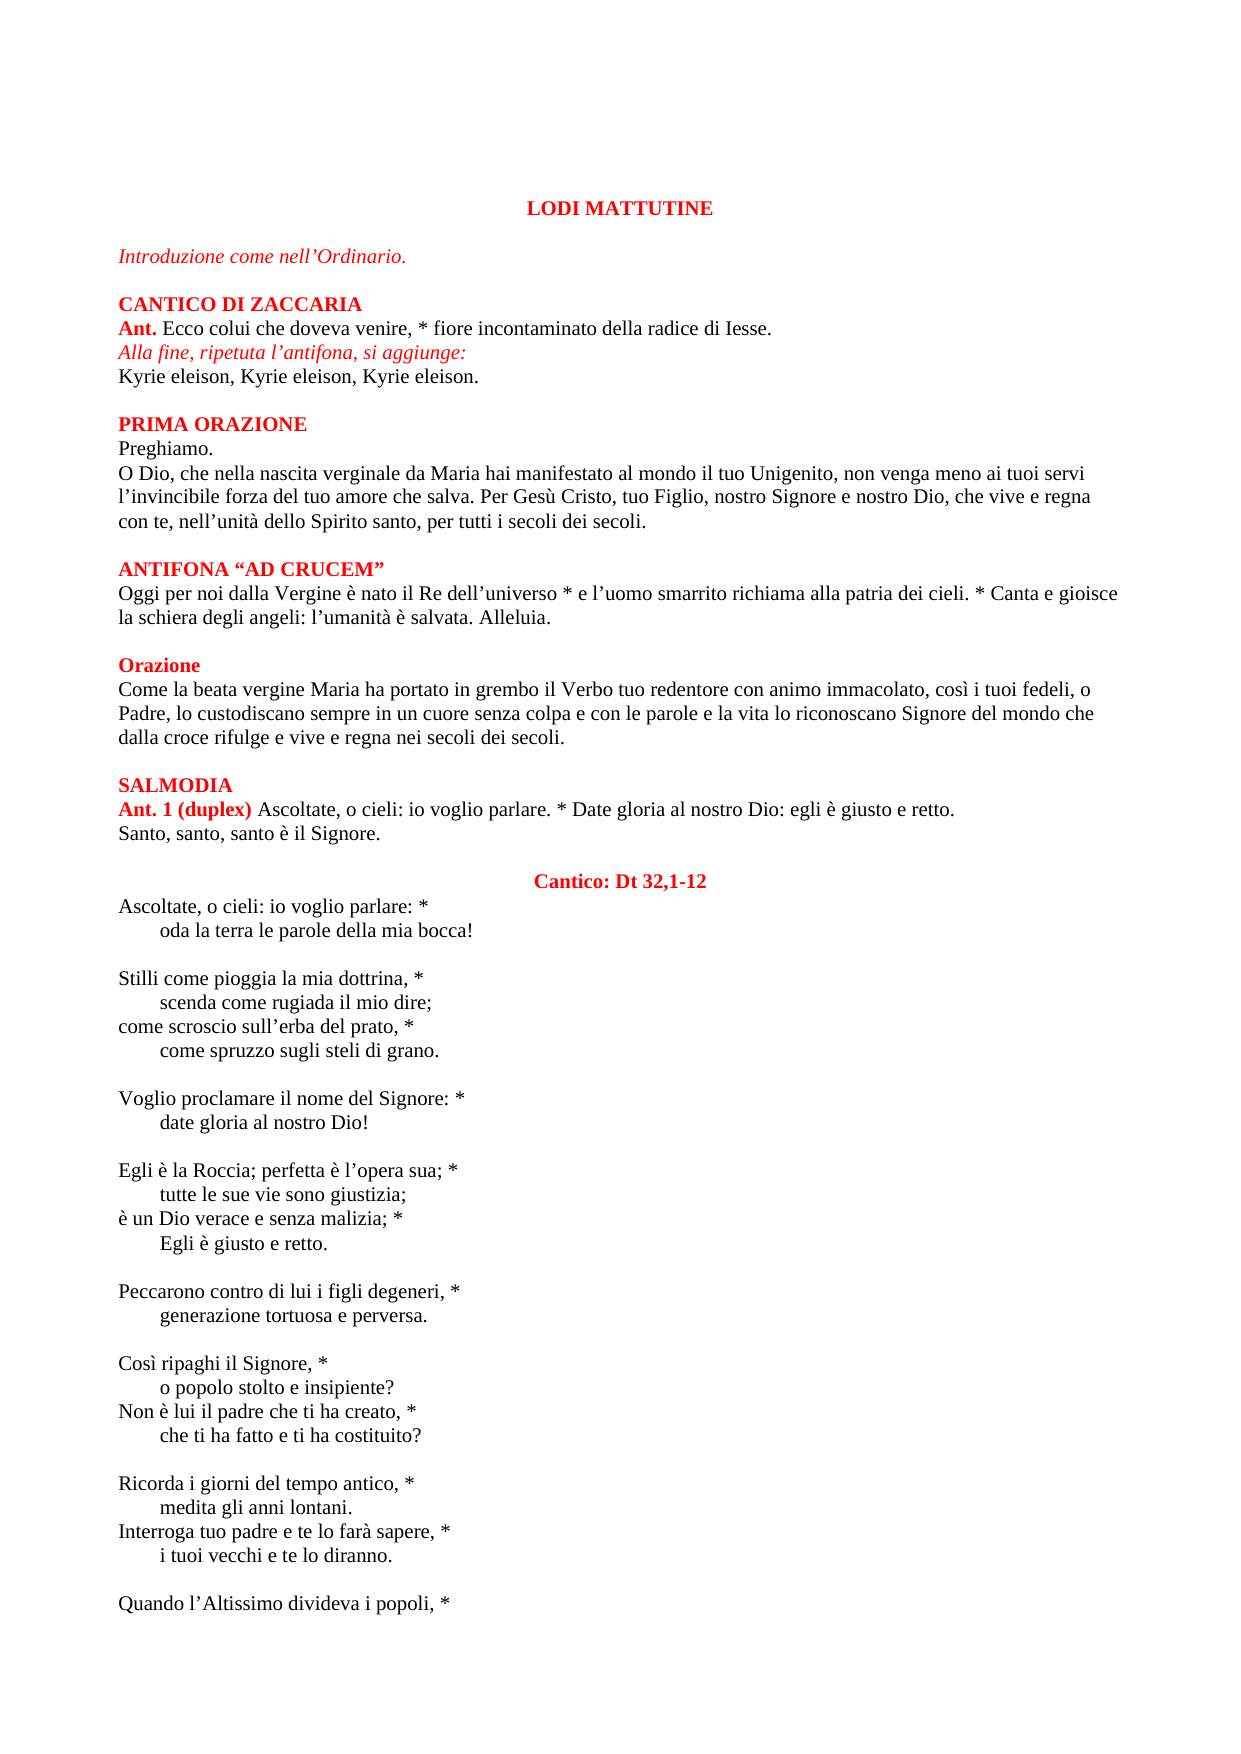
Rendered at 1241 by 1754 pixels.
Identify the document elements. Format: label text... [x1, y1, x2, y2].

text Egli è giusto e retto. [118, 1230, 1122, 1254]
text Oggi per noi dalla Vergine è nato il Re dell’universo * e l’uomo smarrito richiama alla patria dei cieli. * Canta e gioisce la schiera degli angeli: l’umanità è salvata. Alleluia. [118, 581, 1122, 629]
text Introduzione come nell’Ordinario. [118, 244, 1122, 268]
text generazione tortuosa e perversa. [118, 1303, 1122, 1327]
text o popolo stolto e insipiente? [118, 1375, 1122, 1399]
text Voglio proclamare il nome del Signore: * [118, 1086, 1122, 1110]
text tutte le sue vie sono giustizia; [118, 1182, 1122, 1206]
text medita gli anni lontani. [118, 1495, 1122, 1519]
text Quando l’Altissimo divideva i popoli, * [118, 1591, 1122, 1615]
text Peccarono contro di lui i figli degeneri, * [118, 1278, 1122, 1303]
text PRIMA ORAZIONE [118, 412, 1122, 436]
text Ricorda i giorni del tempo antico, * [118, 1471, 1122, 1495]
text Kyrie eleison, Kyrie eleison, Kyrie eleison. [118, 364, 1122, 388]
text Egli è la Roccia; perfetta è l’opera sua; * [118, 1158, 1122, 1182]
text Stilli come pioggia la mia dottrina, * [118, 966, 1122, 990]
text Così ripaghi il Signore, * [118, 1351, 1122, 1375]
text è un Dio verace e senza malizia; * [118, 1206, 1122, 1230]
text Ant. 1 (duplex) Ascoltate, o cieli: io voglio parlare. * Date gloria al nostro Dio: egli è giusto e retto. [118, 797, 1122, 821]
text oda la terra le parole della mia bocca! [118, 918, 1122, 942]
text Come la beata vergine Maria ha portato in grembo il Verbo tuo redentore con animo immacolato, così i tuoi fedeli, o Padre, lo custodiscano sempre in un cuore senza colpa e con le parole e la vita lo riconoscano Signore del mondo che dalla croce rifulge e vive e regna nei secoli dei secoli. [118, 677, 1122, 749]
text SALMODIA [118, 773, 1122, 797]
text che ti ha fatto e ti ha costituito? [118, 1423, 1122, 1447]
text date gloria al nostro Dio! [118, 1110, 1122, 1134]
text come scroscio sull’erba del prato, * [118, 1014, 1122, 1038]
text ANTIFONA “AD CRUCEM” [118, 557, 1122, 581]
text Non è lui il padre che ti ha creato, * [118, 1399, 1122, 1423]
text Alla fine, ripetuta l’antifona, si aggiunge: [118, 340, 1122, 364]
text Ascoltate, o cieli: io voglio parlare: * [118, 893, 1122, 918]
text Cantico: Dt 32,1-12 [118, 869, 1122, 893]
text Santo, santo, santo è il Signore. [118, 821, 1122, 845]
text Interroga tuo padre e te lo farà sapere, * [118, 1519, 1122, 1543]
text Ant. Ecco colui che doveva venire, * fiore incontaminato della radice di Iesse. [118, 316, 1122, 340]
text i tuoi vecchi e te lo diranno. [118, 1543, 1122, 1567]
text scenda come rugiada il mio dire; [118, 990, 1122, 1014]
text come spruzzo sugli steli di grano. [118, 1038, 1122, 1062]
text LODI MATTUTINE [118, 196, 1122, 220]
text O Dio, che nella nascita verginale da Maria hai manifestato al mondo il tuo Unigenito, non venga meno ai tuoi servi l’invincibile forza del tuo amore che salva. Per Gesù Cristo, tuo Figlio, nostro Signore e nostro Dio, che vive e regna con te, nell’unità dello Spirito santo, per tutti i secoli dei secoli. [118, 460, 1122, 533]
text Orazione [118, 653, 1122, 677]
text Preghiamo. [118, 436, 1122, 460]
text CANTICO DI ZACCARIA [118, 292, 1122, 316]
